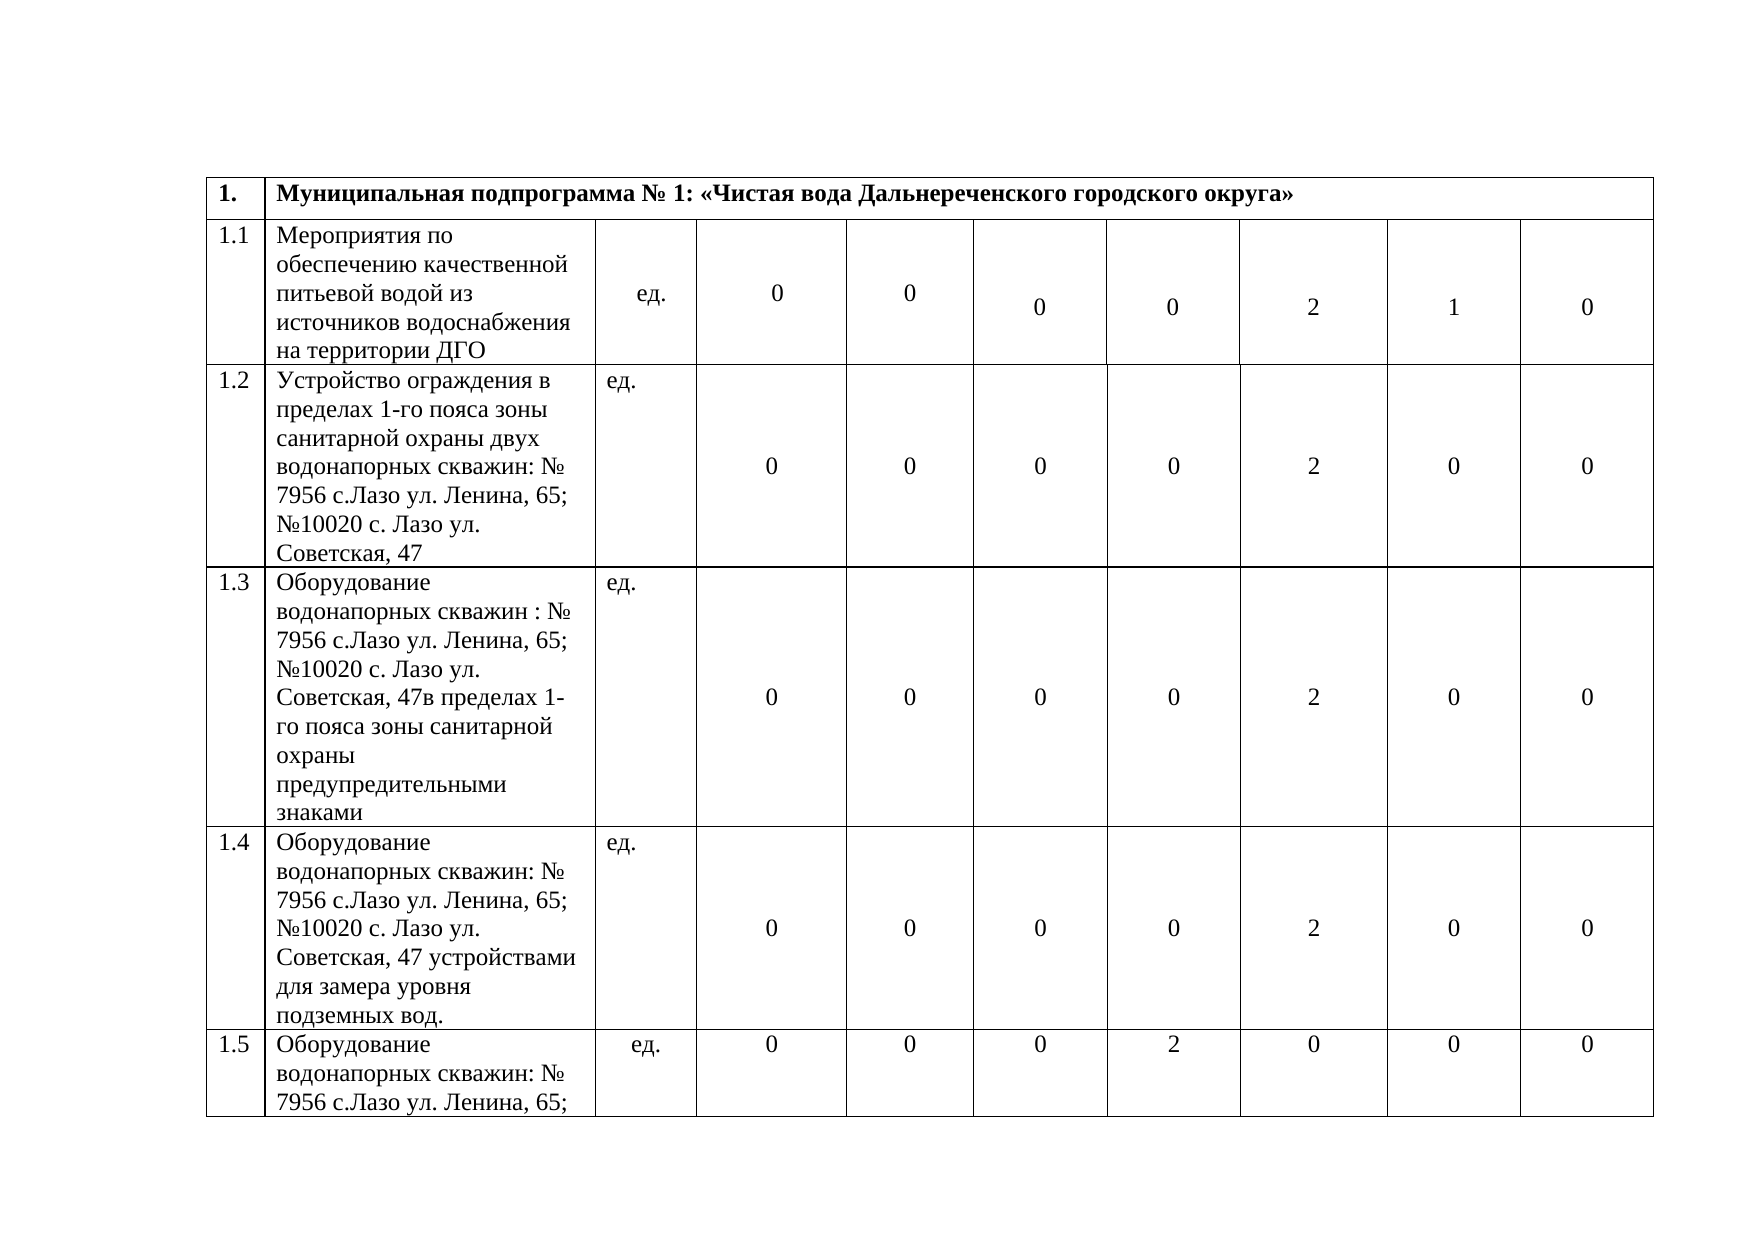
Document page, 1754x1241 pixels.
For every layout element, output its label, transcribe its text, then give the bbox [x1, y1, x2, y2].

table_cell 2 [1241, 827, 1387, 1028]
table_cell 0 [697, 1030, 846, 1116]
table_cell 1.1 [207, 220, 264, 364]
table_cell 0 [1388, 1030, 1520, 1116]
table_cell 0 [1108, 568, 1240, 826]
table_cell 0 [974, 827, 1107, 1028]
table_cell 0 [1108, 827, 1240, 1028]
table_cell 0 [697, 827, 846, 1028]
table_cell 1.3 [207, 568, 264, 826]
table_cell Оборудование водонапорных скважин : № 7956 с.Лазо ул. Ленина, 65; №10020 с. Лазо ул. Советская, 47в пределах 1-го пояса зоны санитарной охраны предупредительными знаками [266, 568, 595, 826]
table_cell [266, 1030, 595, 1116]
table_cell 0 [1521, 827, 1653, 1028]
table_cell 0 [697, 220, 846, 364]
table_cell 0 [1521, 568, 1653, 826]
table_cell ед. [596, 1030, 696, 1116]
table_cell 0 [1107, 220, 1239, 364]
table_cell Мероприятия по обеспечению качественной питьевой водой из источников водоснабжения на территории ДГО [266, 220, 595, 364]
table_cell 1.2 [207, 365, 264, 566]
table_cell 0 [974, 365, 1107, 566]
table_cell 0 [1521, 220, 1653, 364]
table_cell 0 [1108, 365, 1240, 566]
table_cell 0 [974, 1030, 1107, 1116]
table_cell 2 [1240, 220, 1387, 364]
table_cell 2 [1241, 365, 1387, 566]
table_cell 1.5 [207, 1030, 264, 1116]
table_cell 0 [847, 827, 973, 1028]
table_cell 0 [1388, 365, 1520, 566]
table_cell Оборудование водонапорных скважин: № 7956 с.Лазо ул. Ленина, 65; №10020 с. Лазо ул. Советская, 47 устройствами для замера уровня подземных вод. [266, 827, 595, 1028]
table_cell ед. [596, 365, 696, 566]
table_cell 0 [974, 568, 1107, 826]
table_cell 1.4 [207, 827, 264, 1028]
table_cell Устройство ограждения в пределах 1-го пояса зоны санитарной охраны двух водонапорных скважин: № 7956 с.Лазо ул. Ленина, 65; №10020 с. Лазо ул. Советская, 47 [266, 365, 595, 566]
table_cell 1. [207, 178, 264, 219]
table_cell 1 [1388, 220, 1520, 364]
table_cell 0 [847, 1030, 973, 1116]
table_cell 0 [1521, 1030, 1653, 1116]
table_cell ед. [596, 827, 696, 1028]
table_cell 0 [847, 365, 973, 566]
table_cell 0 [847, 220, 973, 364]
table_cell 2 [1108, 1030, 1240, 1116]
table_cell 0 [847, 568, 973, 826]
table_cell 0 [1388, 827, 1520, 1028]
table_cell 0 [1388, 568, 1520, 826]
table_cell 0 [974, 220, 1106, 364]
table_cell ед. [596, 220, 696, 364]
table_cell 2 [1241, 568, 1387, 826]
table_cell 0 [1241, 1030, 1387, 1116]
table_cell 0 [1521, 365, 1653, 566]
table_cell Муниципальная подпрограмма № 1: «Чистая вода Дальнереченского городского округа» [266, 178, 1653, 219]
table_cell 0 [697, 568, 846, 826]
table_cell ед. [596, 568, 696, 826]
table_cell 0 [697, 365, 846, 566]
